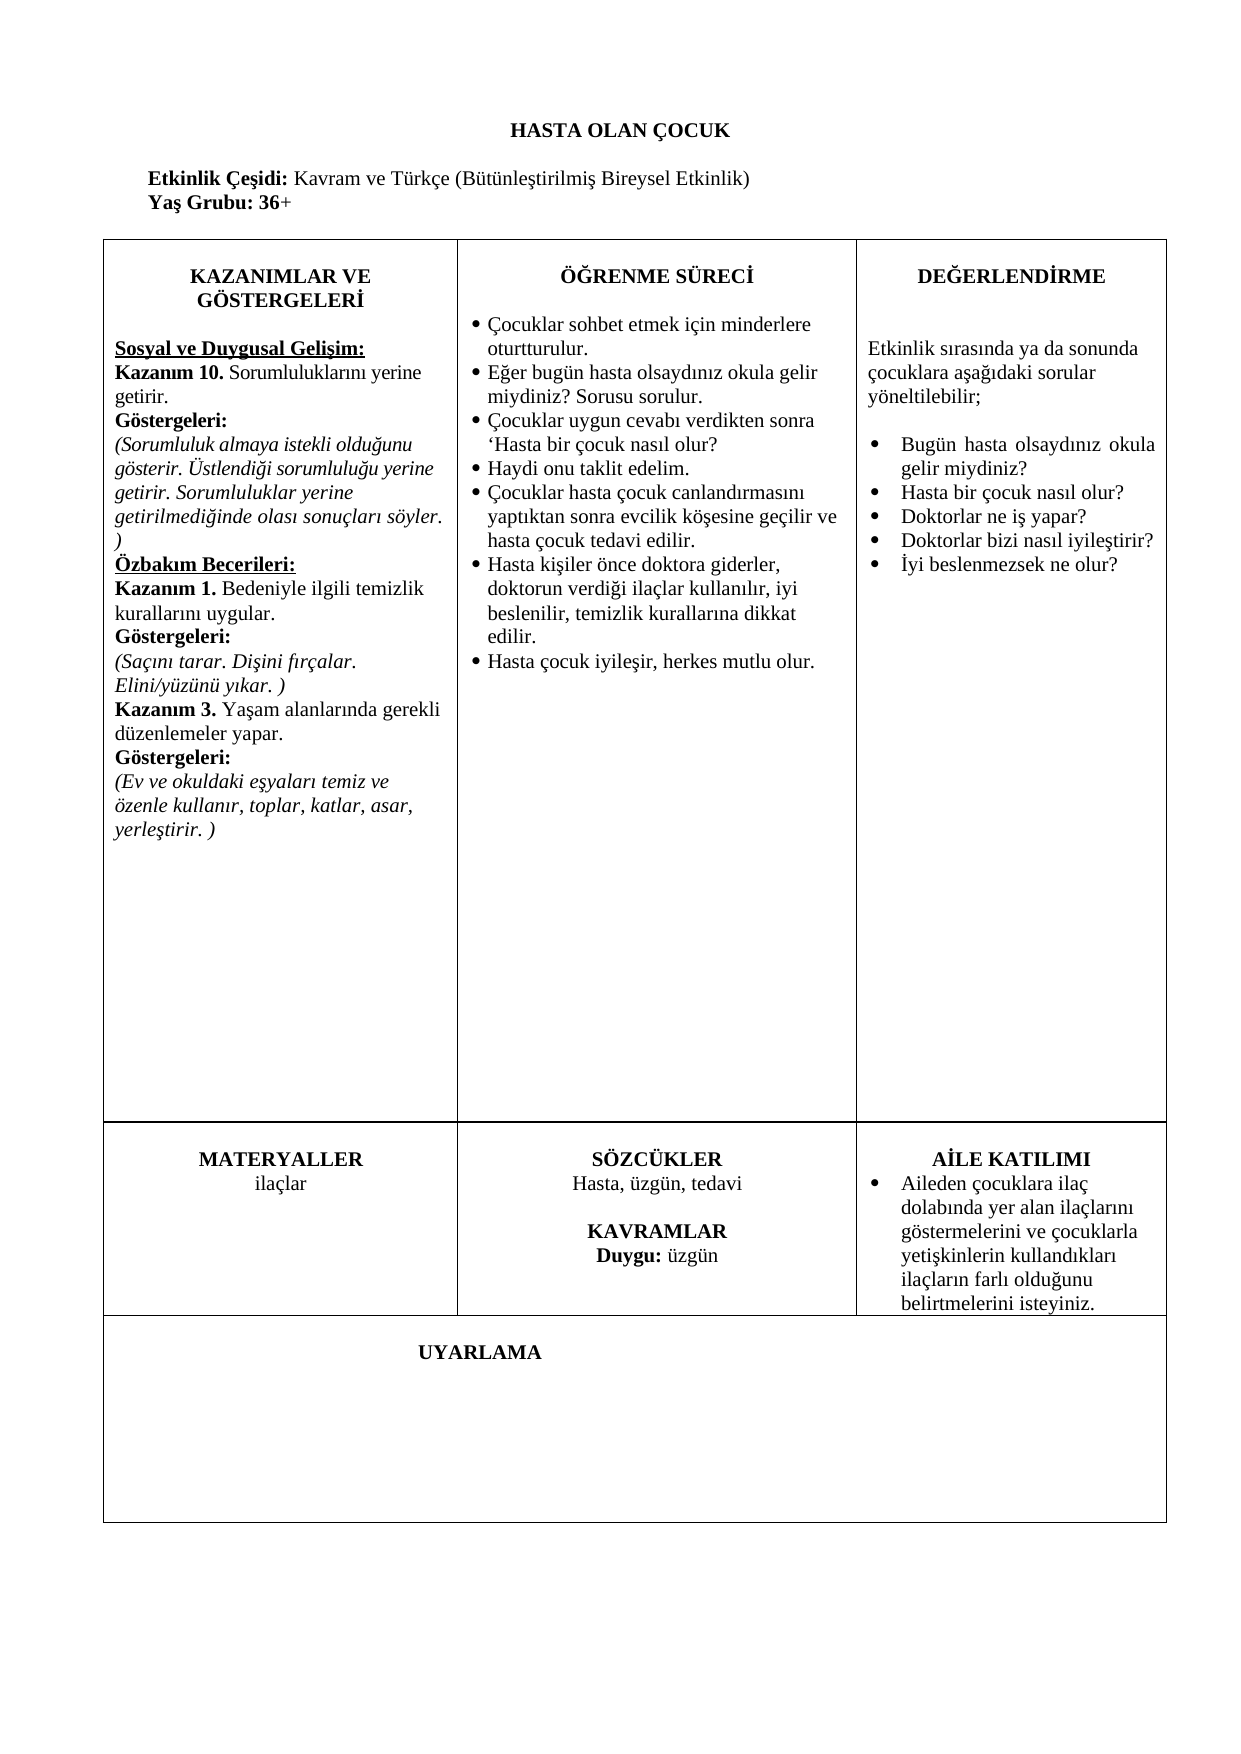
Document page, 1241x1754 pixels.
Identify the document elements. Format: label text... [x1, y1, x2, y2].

text Yaş Grubu: 36+ [148, 190, 1092, 214]
table_cell AİLE KATILIMI Aileden çocuklara ilaç dolabında yer alan ilaçlarını göstermelerini ve çocuklarla yetişkinlerin kullandıkları ilaçların farlı olduğunu belirtmelerini isteyiniz. [857, 1123, 1166, 1315]
text HASTA OLAN ÇOCUK [148, 118, 1092, 142]
table_cell [856, 1316, 1166, 1522]
table_cell MATERYALLER ilaçlar [104, 1123, 457, 1315]
table_cell UYARLAMA [104, 1316, 856, 1522]
text Etkinlik Çeşidi: Kavram ve Türkçe (Bütünleştirilmiş Bireysel Etkinlik) [148, 166, 1092, 190]
table_cell SÖZCÜKLER Hasta, üzgün, tedavi KAVRAMLAR Duygu: üzgün [458, 1123, 856, 1315]
table_header ÖĞRENME SÜRECİ Çocuklar sohbet etmek için minderlere oturtturulur. Eğer bugün hasta olsaydınız okula gelir miydiniz? Sorusu sorulur. Çocuklar uygun cevabı verdikten sonra ‘Hasta bir çocuk nasıl olur? Haydi onu taklit edelim. Çocuklar hasta çocuk canlandırmasını yaptıktan sonra evcilik köşesine geçilir ve hasta çocuk tedavi edilir. Hasta kişiler önce doktora giderler, doktorun verdiği ilaçlar kullanılır, iyi beslenilir, temizlik kurallarına dikkat edilir. Hasta çocuk iyileşir, herkes mutlu olur. [458, 240, 856, 1121]
table_header DEĞERLENDİRME Etkinlik sırasında ya da sonunda çocuklara aşağıdaki sorular yöneltilebilir; Bugün hasta olsaydınız okula gelir miydiniz? Hasta bir çocuk nasıl olur? Doktorlar ne iş yapar? Doktorlar bizi nasıl iyileştirir? İyi beslenmezsek ne olur? [857, 240, 1166, 1121]
table_header KAZANIMLAR VE GÖSTERGELERİ Sosyal ve Duygusal Gelişim: Kazanım 10. Sorumluluklarını yerine getirir. Göstergeleri: (Sorumluluk almaya istekli olduğunu gösterir. Üstlendiği sorumluluğu yerine getirir. Sorumluluklar yerine getirilmediğinde olası sonuçları söyler. ) Özbakım Becerileri: Kazanım 1. Bedeniyle ilgili temizlik kurallarını uygular. Göstergeleri: (Saçını tarar. Dişini fırçalar. Elini/yüzünü yıkar. ) Kazanım 3. Yaşam alanlarında gerekli düzenlemeler yapar. Göstergeleri: (Ev ve okuldaki eşyaları temiz ve özenle kullanır, toplar, katlar, asar, yerleştirir. ) [104, 240, 457, 1121]
